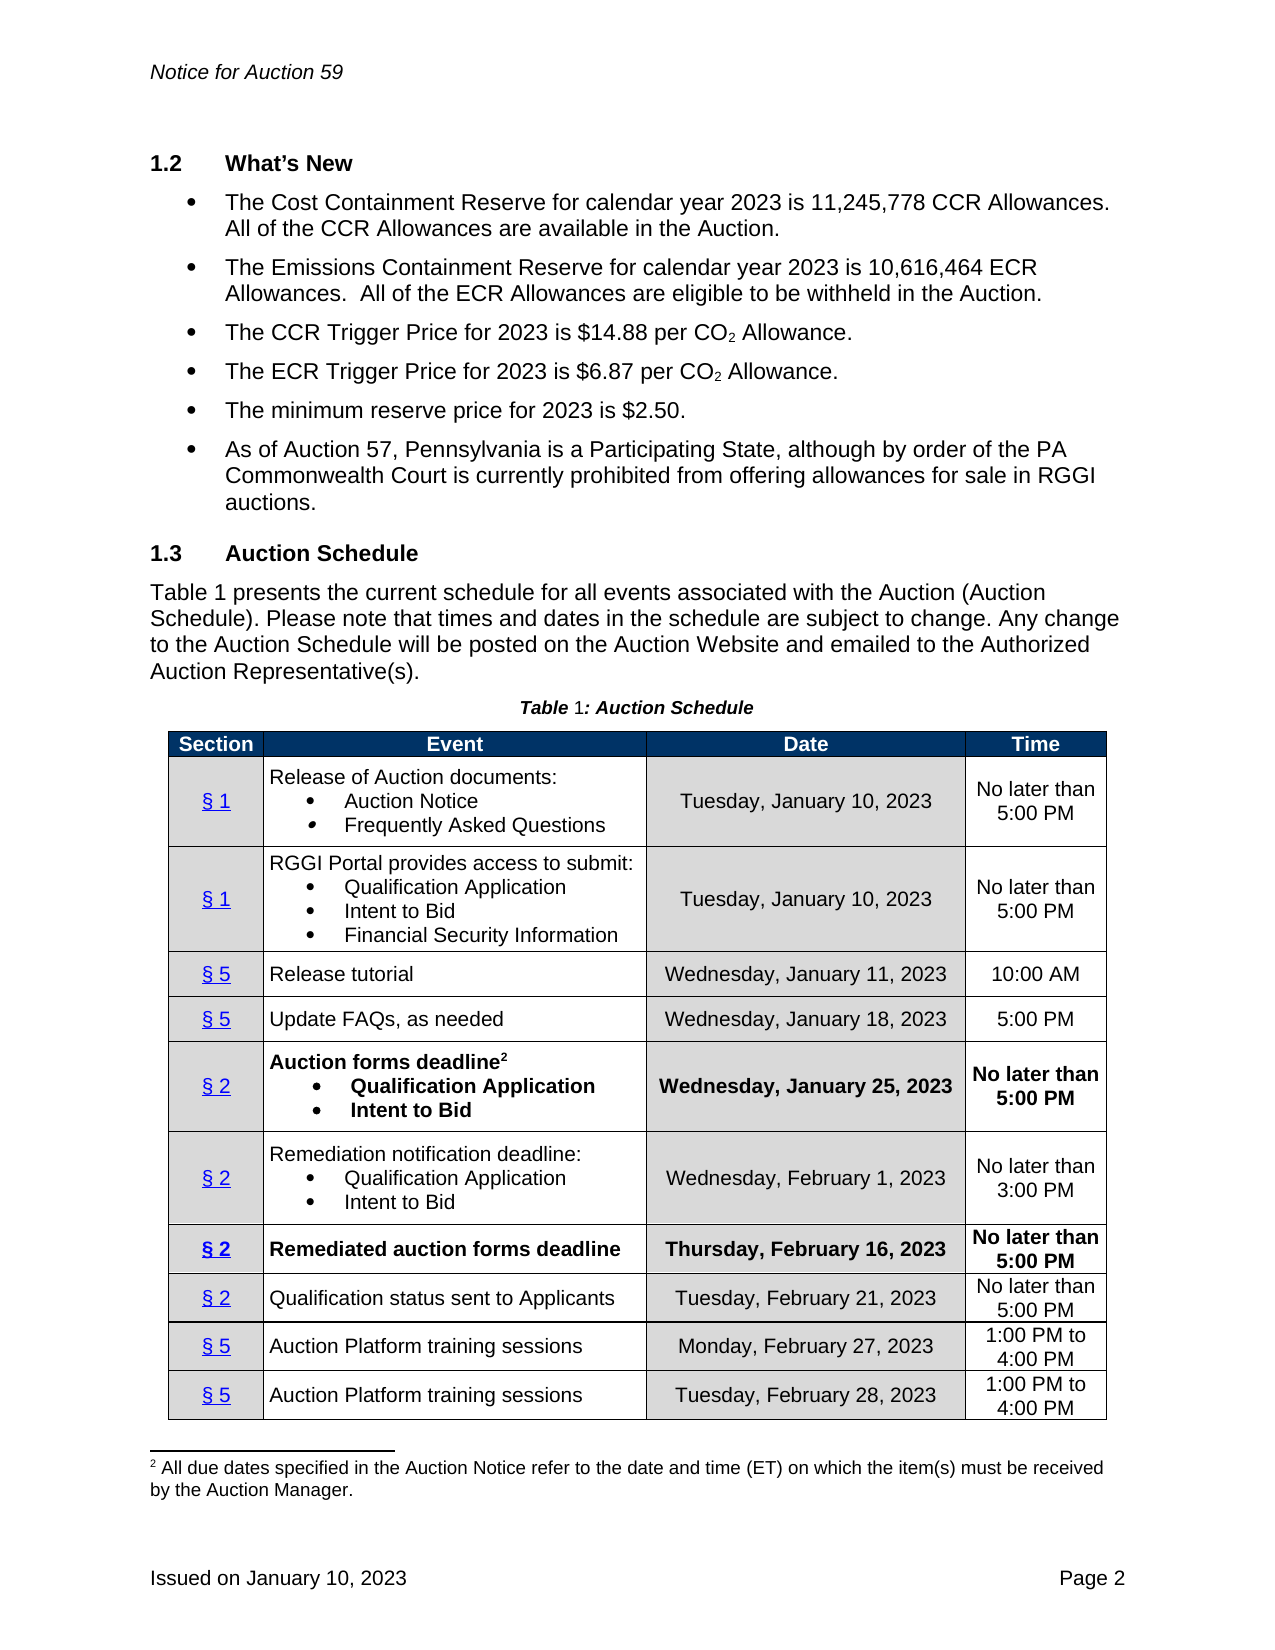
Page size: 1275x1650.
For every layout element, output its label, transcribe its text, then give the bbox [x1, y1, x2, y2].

table_cell Tuesday, February 28, 2023 [647, 1371, 965, 1419]
table_cell § 2 [169, 1042, 263, 1131]
table_cell Auction Platform training sessions [264, 1323, 646, 1370]
table_cell § 5 [169, 997, 263, 1041]
table_header Time [966, 732, 1106, 756]
table_cell Wednesday, January 25, 2023 [647, 1042, 965, 1131]
table_cell Release of Auction documents: Auction Notice Frequently Asked Questions [264, 757, 646, 846]
list The minimum reserve price for 2023 is $2.50. [187, 397, 1125, 423]
table_cell § 5 [169, 1323, 263, 1370]
list The ECR Trigger Price for 2023 is $6.87 per CO2 Allowance. [187, 358, 1125, 384]
subtitle What’s New [150, 150, 1125, 176]
table_cell Release tutorial [264, 952, 646, 996]
table_cell § 2 [169, 1132, 263, 1223]
table_cell § 2 [169, 1225, 263, 1272]
table_cell § 2 [169, 1274, 263, 1321]
table_cell No later than 5:00 PM [966, 1274, 1106, 1321]
table_cell No later than 5:00 PM [966, 757, 1106, 846]
table_cell Remediation notification deadline: Qualification Application Intent to Bid [264, 1132, 646, 1223]
text Table 1: Auction Schedule [150, 697, 1125, 718]
list As of Auction 57, Pennsylvania is a Participating State, although by order of the PA Commonwealth Court is currently prohibited from offering allowances for sale in RGGI auctions. [187, 436, 1125, 515]
table_cell 5:00 PM [966, 997, 1106, 1041]
table_cell Auction forms deadline Qualification Application Intent to Bid [264, 1042, 646, 1131]
list The CCR Trigger Price for 2023 is $14.88 per CO2 Allowance. [187, 319, 1125, 346]
table_cell § 5 [169, 952, 263, 996]
table_header Date [647, 732, 965, 756]
table_header Section [169, 732, 263, 756]
table_cell Tuesday, February 21, 2023 [647, 1274, 965, 1321]
table_cell RGGI Portal provides access to submit: Qualification Application Intent to Bid Financial Security Information [264, 847, 646, 951]
table_cell Thursday, February 16, 2023 [647, 1225, 965, 1272]
subtitle Auction Schedule [150, 540, 1125, 566]
table_cell § 5 [169, 1371, 263, 1419]
table_header Event [264, 732, 646, 756]
table_cell Qualification status sent to Applicants [264, 1274, 646, 1321]
table_cell No later than 3:00 PM [966, 1132, 1106, 1223]
table_cell Wednesday, January 18, 2023 [647, 997, 965, 1041]
table_cell Update FAQs, as needed [264, 997, 646, 1041]
table_cell No later than 5:00 PM [966, 1042, 1106, 1131]
table_cell No later than 5:00 PM [966, 1225, 1106, 1272]
table_cell § 1 [169, 847, 263, 951]
table_cell Wednesday, February 1, 2023 [647, 1132, 965, 1223]
table_cell 1:00 PM to 4:00 PM [966, 1371, 1106, 1419]
table_cell 1:00 PM to 4:00 PM [966, 1323, 1106, 1370]
table_cell Remediated auction forms deadline [264, 1225, 646, 1272]
table_cell No later than 5:00 PM [966, 847, 1106, 951]
table_cell Wednesday, January 11, 2023 [647, 952, 965, 996]
table_cell Auction Platform training sessions [264, 1371, 646, 1419]
text Table 1 presents the current schedule for all events associated with the Auction (Auction Schedule). Please note that times and dates in the schedule are subject to change. Any change to the Auction Schedule will be posted on the Auction Website and emailed to the Authorized Auction Representative(s). [150, 579, 1125, 684]
table_cell § 1 [169, 757, 263, 846]
table_cell Tuesday, January 10, 2023 [647, 757, 965, 846]
table_cell 10:00 AM [966, 952, 1106, 996]
list The Emissions Containment Reserve for calendar year 2023 is 10,616,464 ECR Allowances. All of the ECR Allowances are eligible to be withheld in the Auction. [187, 254, 1125, 307]
list The Cost Containment Reserve for calendar year 2023 is 11,245,778 CCR Allowances. All of the CCR Allowances are available in the Auction. [187, 189, 1125, 242]
table_cell Monday, February 27, 2023 [647, 1323, 965, 1370]
table_cell Tuesday, January 10, 2023 [647, 847, 965, 951]
